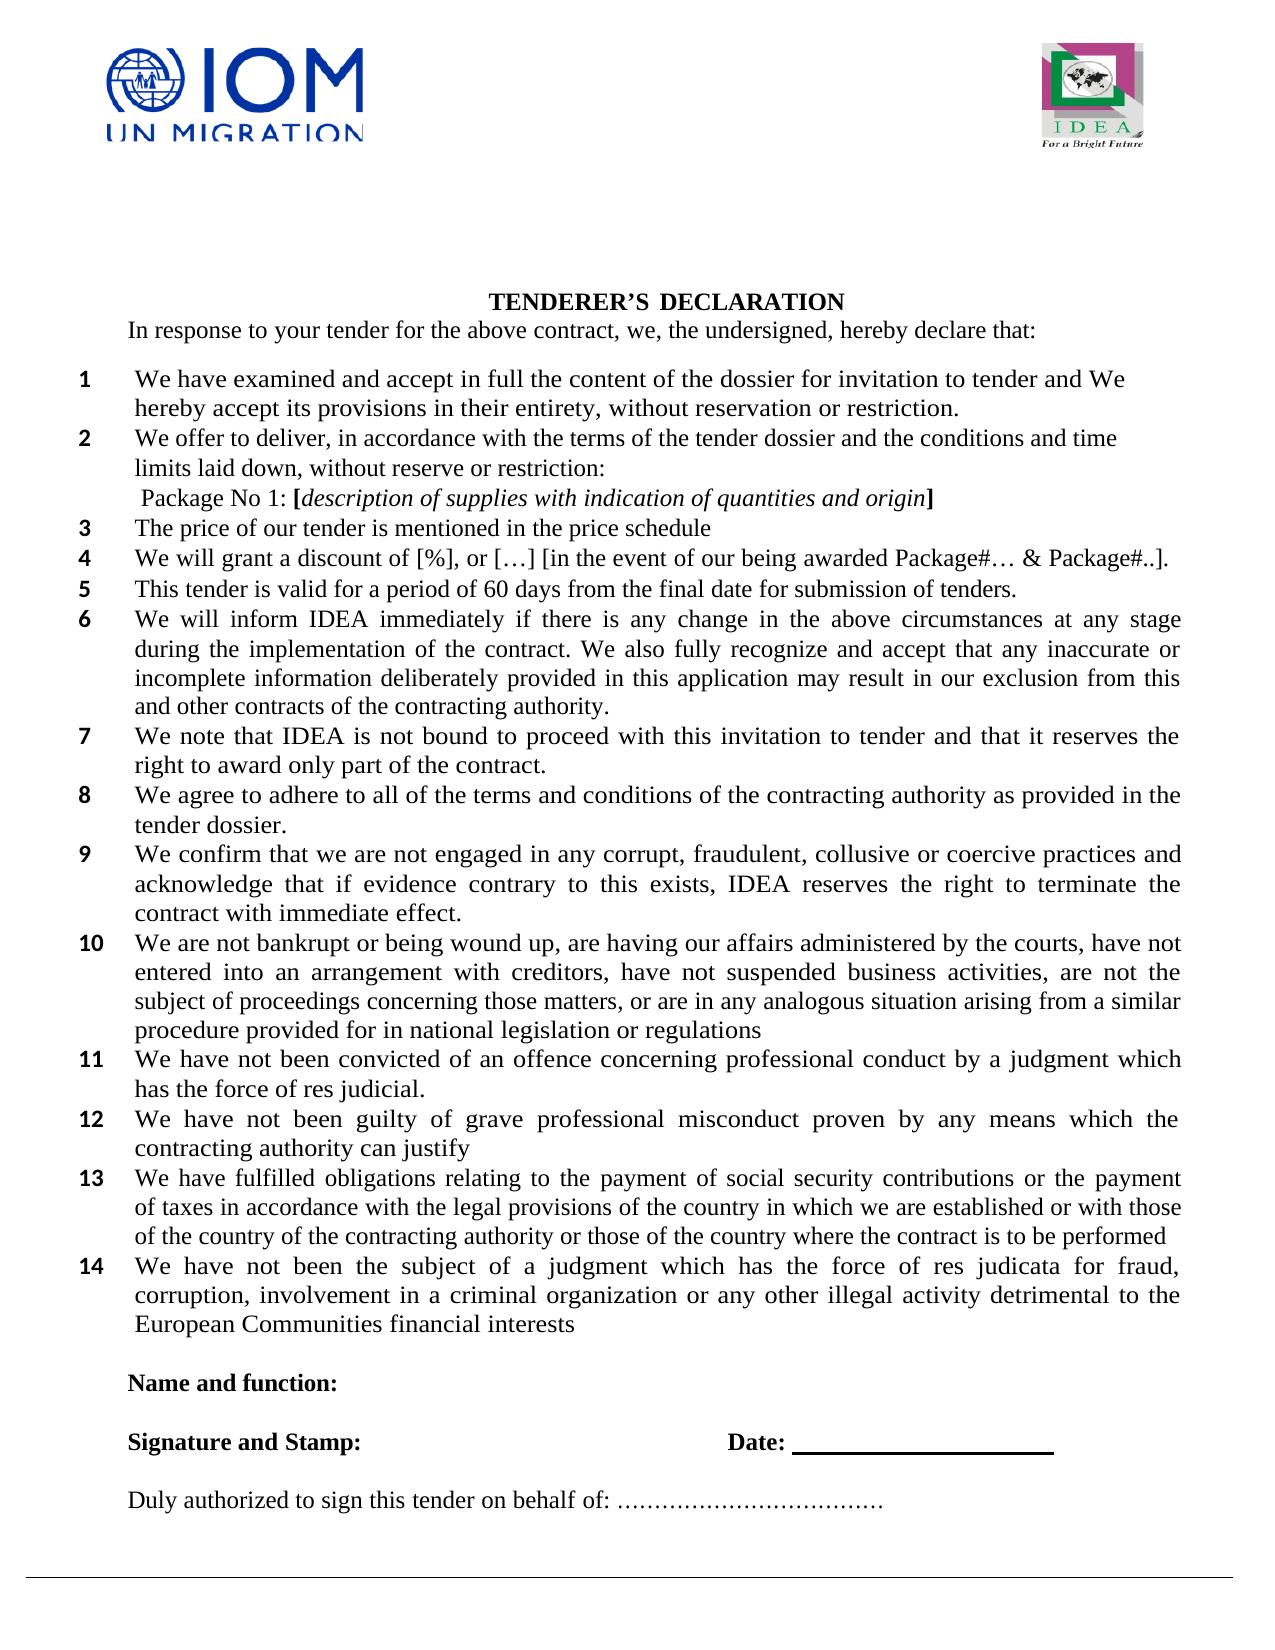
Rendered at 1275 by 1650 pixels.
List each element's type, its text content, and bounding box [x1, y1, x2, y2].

list We are not bankrupt or being wound up, are having our affairs administered by the courts, have not entered into an arrangement with creditors, have not suspended business activities, are not the subject of proceedings concerning those matters, or are in any analogous situation arising from a similar procedure provided for in national legislation or regulations [78, 927, 1182, 1043]
list We agree to adhere to all of the terms and conditions of the contracting authority as provided in the tender dossier. [78, 779, 1182, 839]
text Signature and Stamp: Date: [127, 1427, 1233, 1456]
list We have not been the subject of a judgment which has the force of res judicata for fraud, corruption, involvement in a criminal organization or any other illegal activity detrimental to the European Communities financial interests [78, 1250, 1182, 1338]
list We have not been guilty of grave professional misconduct proven by any means which the contracting authority can justify [78, 1103, 1180, 1162]
picture [1040, 43, 1143, 147]
list We offer to deliver, in accordance with the terms of the tender dossier and the conditions and time limits laid down, without reserve or restriction: [78, 422, 1147, 482]
text In response to your tender for the above contract, we, the undersigned, hereby declare that: [127, 315, 1233, 344]
list We note that IDEA is not bound to proceed with this invitation to tender and that it reserves the right to award only part of the contract. [78, 720, 1181, 779]
list This tender is valid for a period of 60 days from the final date for submission of tenders. [78, 573, 1233, 603]
list We confirm that we are not engaged in any corrupt, fraudulent, collusive or coercive practices and acknowledge that if evidence contrary to this exists, IDEA reserves the right to terminate the contract with immediate effect. [78, 839, 1182, 927]
list The price of our tender is mentioned in the price schedule [78, 512, 1233, 542]
list We have examined and accept in full the content of the dossier for invitation to tender and We hereby accept its provisions in their entirety, without reservation or restriction. [78, 363, 1149, 422]
text Package No 1: [description of supplies with indication of quantities and origin] [78, 482, 1233, 512]
list We will inform IDEA immediately if there is any change in the above circumstances at any stage during the implementation of the contract. We also fully recognize and accept that any inaccurate or incomplete information deliberately provided in this application may result in our exclusion from this and other contracts of the contracting authority. [78, 603, 1182, 720]
text Duly authorized to sign this tender on behalf of: ……………………………… [127, 1485, 1233, 1513]
subtitle TENDERER’S DECLARATION [100, 287, 1233, 315]
list We will grant a discount of [%], or […] [in the event of our being awarded Package#… & Package#..]. [78, 542, 1233, 573]
subtitle Name and function: [127, 1368, 1233, 1397]
picture [106, 47, 363, 142]
list We have not been convicted of an offence concerning professional conduct by a judgment which has the force of res judicial. [78, 1043, 1181, 1103]
list We have fulfilled obligations relating to the payment of social security contributions or the payment of taxes in accordance with the legal provisions of the country in which we are established or with those of the country of the contracting authority or those of the country where the contract is to be performed [78, 1162, 1182, 1250]
